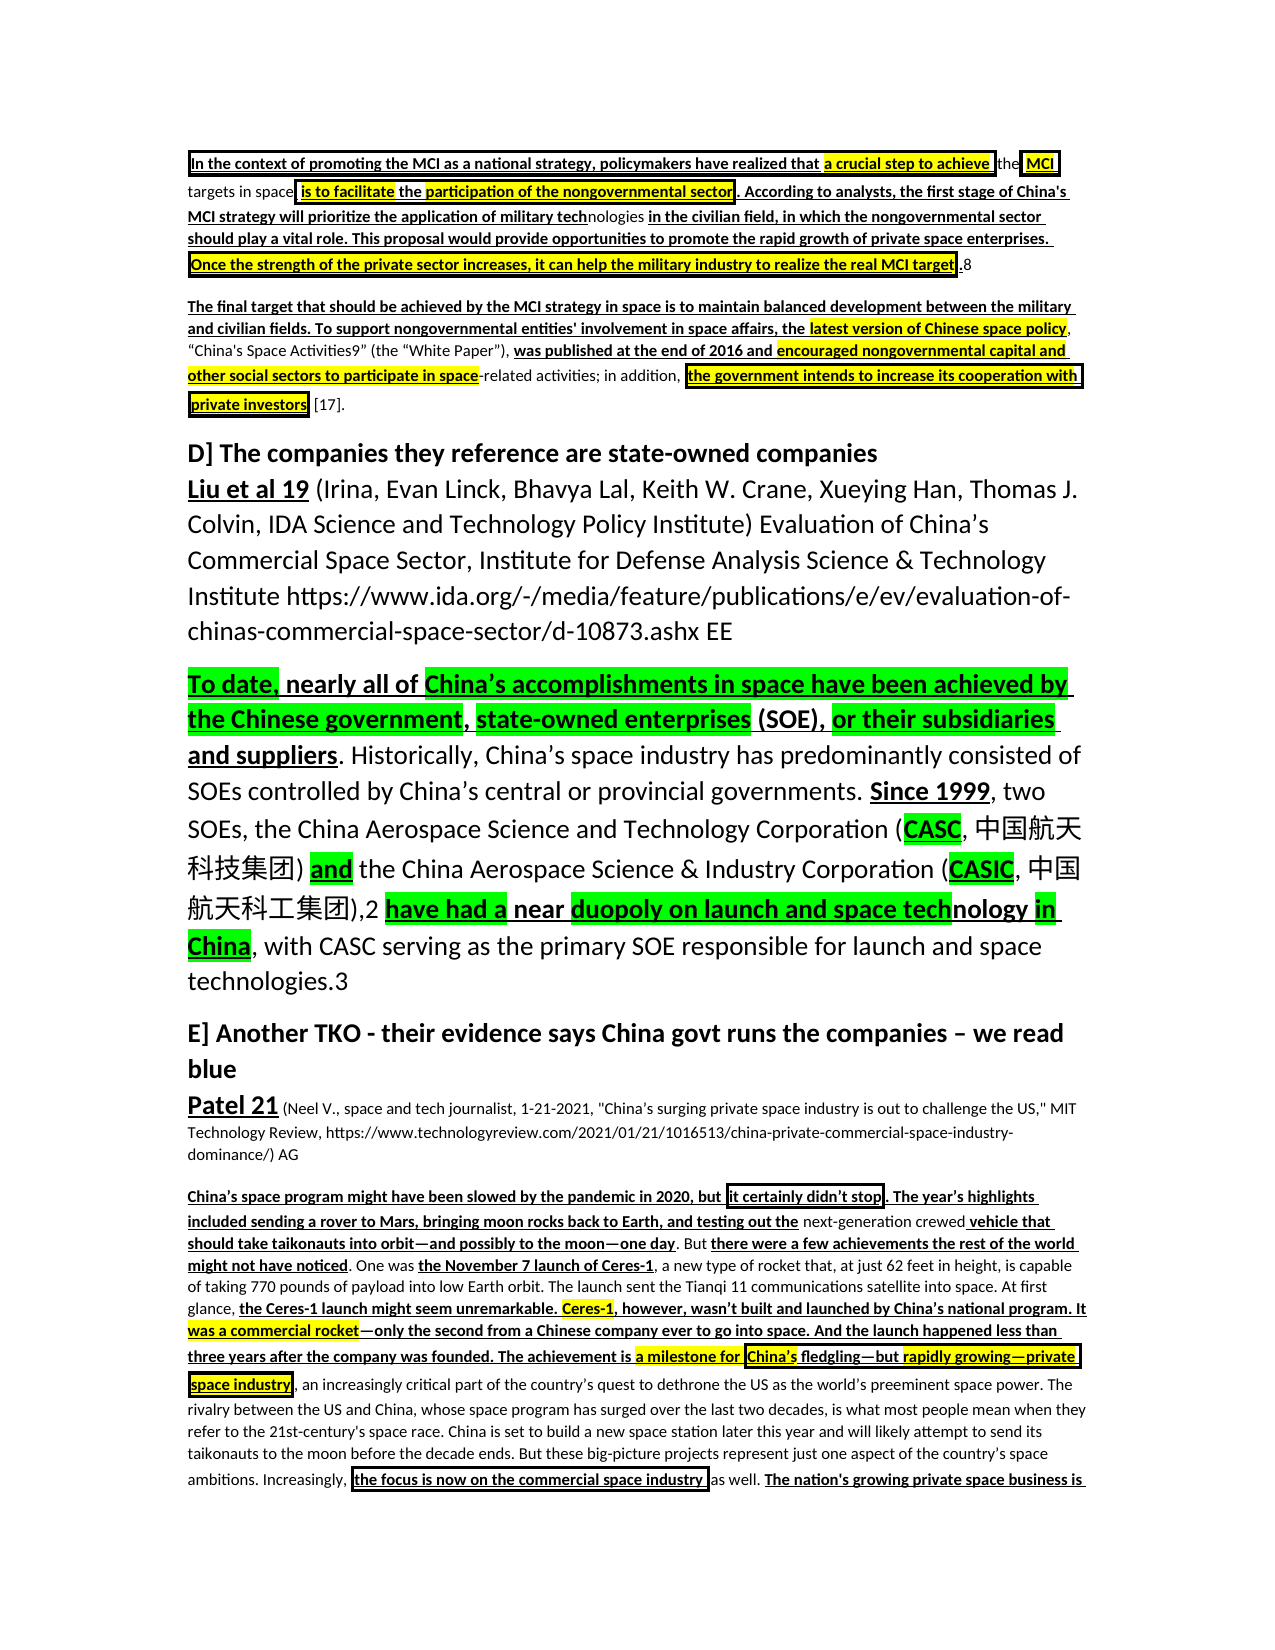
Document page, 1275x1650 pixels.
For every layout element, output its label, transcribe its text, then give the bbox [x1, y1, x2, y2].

subtitle E] Another TKO - their evidence says China govt runs the companies – we read blue [187, 1017, 1087, 1085]
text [187, 1183, 1087, 1492]
text In the context of promoting the MCI as a national strategy, policymakers have realized that a crucial step to achieve the MCI targets in space is to facilitate the participation of the nongovernmental sector. According to analysts, the first stage of China's MCI strategy will prioritize the application of military technologies in the civilian field, in which the nongovernmental sector should play a vital role. This proposal would provide opportunities to promote the rapid growth of private space enterprises. Once the strength of the private sector increases, it can help the military industry to realize the real MCI target.8 [187, 150, 1087, 278]
text To date, nearly all of China’s accomplishments in space have been achieved by the Chinese government, state-owned enterprises (SOE), or their subsidiaries and suppliers. Historically, China’s space industry has predominantly consisted of SOEs controlled by China’s central or provincial governments. Since 1999, two SOEs, the China Aerospace Science and Technology Corporation (CASC, 中国航天科技集团) and the China Aerospace Science & Industry Corporation (CASIC, 中国航天科工集团),2 have had a near duopoly on launch and space technology in China, with CASC serving as the primary SOE responsible for launch and space technologies.3 [187, 667, 1087, 997]
subtitle D] The companies they reference are state-owned companies [187, 436, 1087, 469]
text The final target that should be achieved by the MCI strategy in space is to maintain balanced development between the military and civilian fields. To support nongovernmental entities' involvement in space affairs, the latest version of Chinese space policy, “China's Space Activities9” (the “White Paper”), was published at the end of 2016 and encouraged nongovernmental capital and other social sectors to participate in space-related activities; in addition, the government intends to increase its cooperation with private investors [17]. [187, 296, 1087, 418]
text Patel 21 (Neel V., space and tech journalist, 1-21-2021, "China’s surging private space industry is out to challenge the US," MIT Technology Review, https://www.technologyreview.com/2021/01/21/1016513/china-private-commercial-space-industry-dominance/) AG [187, 1088, 1087, 1165]
text Liu et al 19 (Irina, Evan Linck, Bhavya Lal, Keith W. Crane, Xueying Han, Thomas J. Colvin, IDA Science and Technology Policy Institute) Evaluation of China’s Commercial Space Sector, Institute for Defense Analysis Science & Technology Institute https://www.ida.org/-/media/feature/publications/e/ev/evaluation-of-chinas-commercial-space-sector/d-10873.ashx EE [187, 472, 1087, 648]
